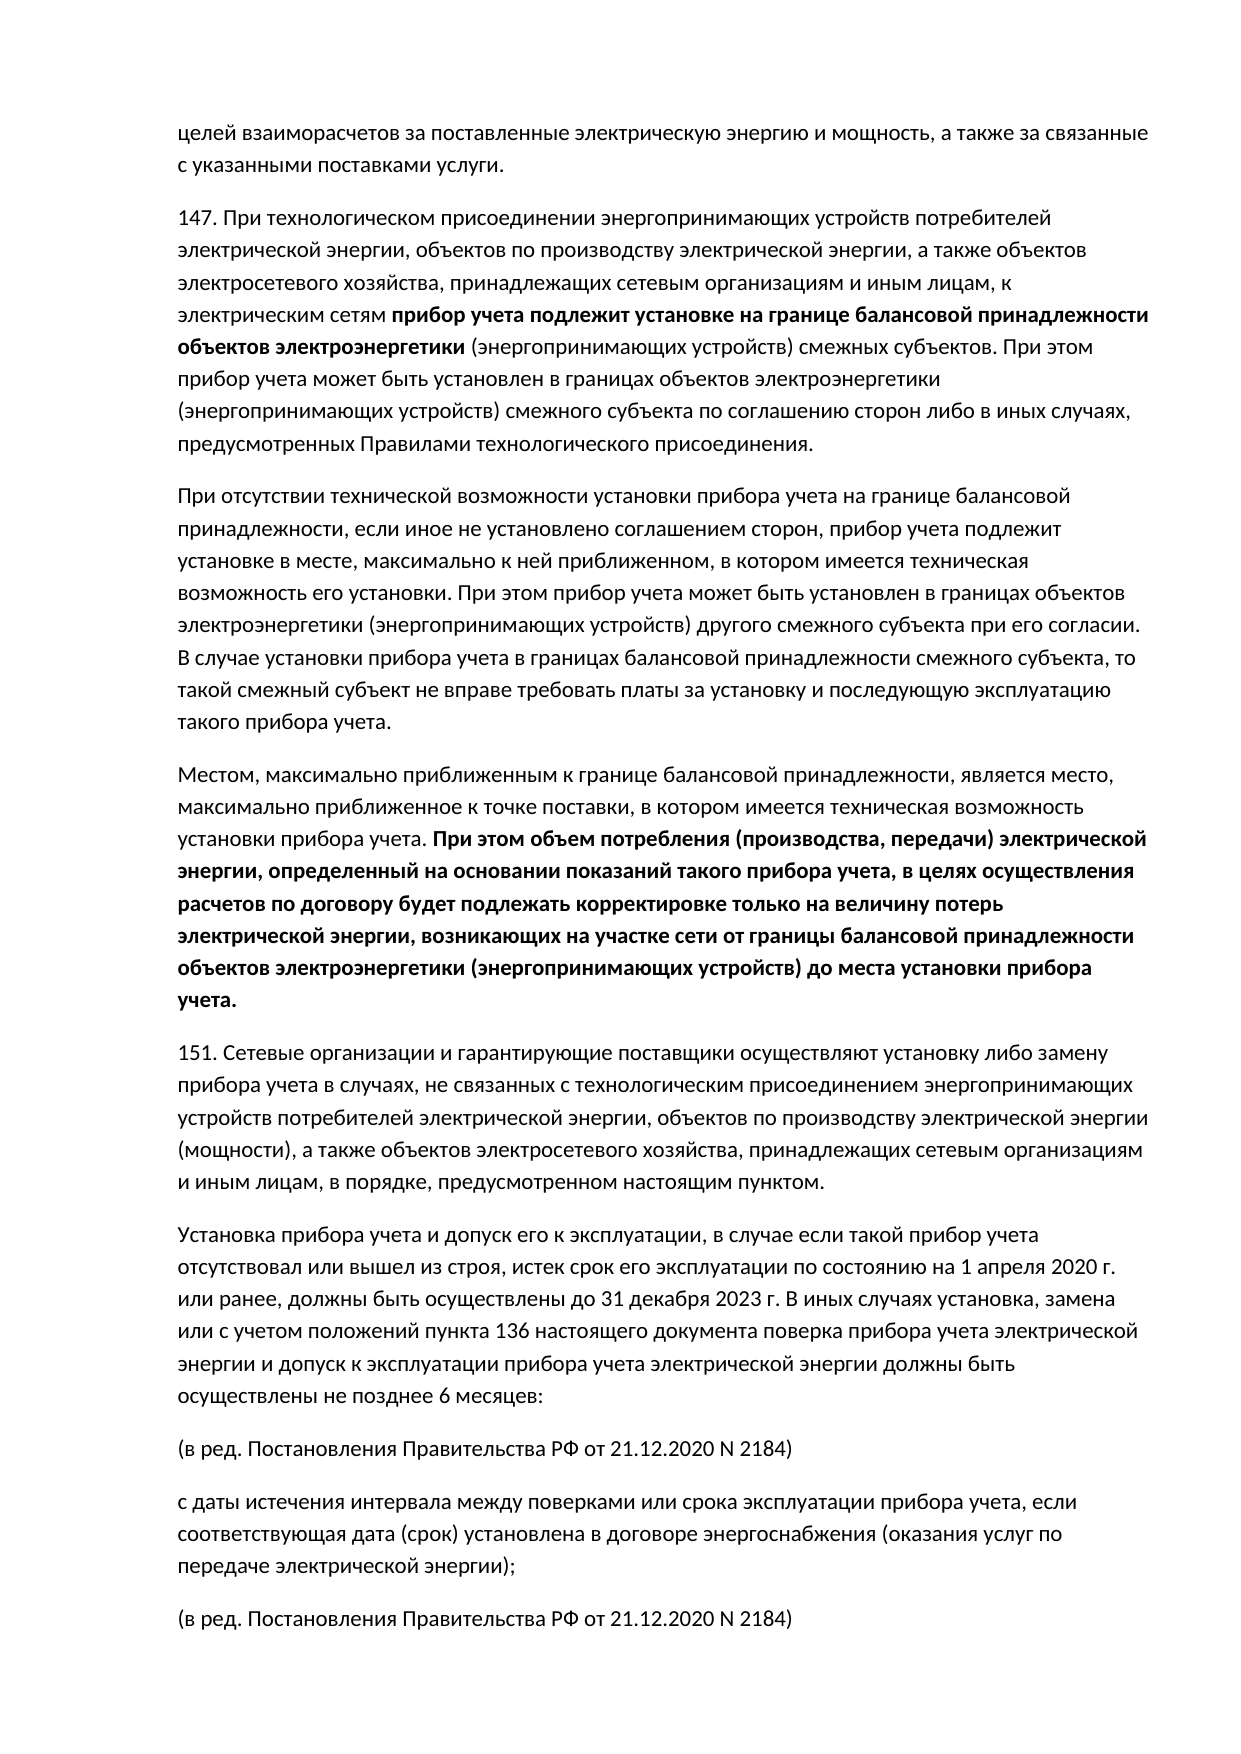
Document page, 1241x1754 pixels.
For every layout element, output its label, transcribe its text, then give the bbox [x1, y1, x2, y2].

text При отсутствии технической возможности установки прибора учета на границе балансовой принадлежности, если иное не установлено соглашением сторон, прибор учета подлежит установке в месте, максимально к ней приближенном, в котором имеется техническая возможность его установки. При этом прибор учета может быть установлен в границах объектов электроэнергетики (энергопринимающих устройств) другого смежного субъекта при его согласии. В случае установки прибора учета в границах балансовой принадлежности смежного субъекта, то такой смежный субъект не вправе требовать платы за установку и последующую эксплуатацию такого прибора учета. [177, 482, 1152, 735]
text с даты истечения интервала между поверками или срока эксплуатации прибора учета, если соответствующая дата (срок) установлена в договоре энергоснабжения (оказания услуг по передаче электрической энергии); [177, 1487, 1152, 1579]
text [177, 118, 1152, 178]
text Установка прибора учета и допуск его к эксплуатации, в случае если такой прибор учета отсутствовал или вышел из строя, истек срок его эксплуатации по состоянию на 1 апреля 2020 г. или ранее, должны быть осуществлены до 31 декабря 2023 г. В иных случаях установка, замена или с учетом положений пункта 136 настоящего документа поверка прибора учета электрической энергии и допуск к эксплуатации прибора учета электрической энергии должны быть осуществлены не позднее 6 месяцев: [177, 1220, 1152, 1409]
text Местом, максимально приближенным к границе балансовой принадлежности, является место, максимально приближенное к точке поставки, в котором имеется техническая возможность установки прибора учета. При этом объем потребления (производства, передачи) электрической энергии, определенный на основании показаний такого прибора учета, в целях осуществления расчетов по договору будет подлежать корректировке только на величину потерь электрической энергии, возникающих на участке сети от границы балансовой принадлежности объектов электроэнергетики (энергопринимающих устройств) до места установки прибора учета. [177, 760, 1152, 1013]
text 151. Сетевые организации и гарантирующие поставщики осуществляют установку либо замену прибора учета в случаях, не связанных с технологическим присоединением энергопринимающих устройств потребителей электрической энергии, объектов по производству электрической энергии (мощности), а также объектов электросетевого хозяйства, принадлежащих сетевым организациям и иным лицам, в порядке, предусмотренном настоящим пунктом. [177, 1038, 1152, 1195]
text (в ред. Постановления Правительства РФ от 21.12.2020 N 2184) [177, 1434, 1152, 1462]
text 147. При технологическом присоединении энергопринимающих устройств потребителей электрической энергии, объектов по производству электрической энергии, а также объектов электросетевого хозяйства, принадлежащих сетевым организациям и иным лицам, к электрическим сетям прибор учета подлежит установке на границе балансовой принадлежности объектов электроэнергетики (энергопринимающих устройств) смежных субъектов. При этом прибор учета может быть установлен в границах объектов электроэнергетики (энергопринимающих устройств) смежного субъекта по соглашению сторон либо в иных случаях, предусмотренных Правилами технологического присоединения. [177, 203, 1152, 457]
text (в ред. Постановления Правительства РФ от 21.12.2020 N 2184) [177, 1604, 1152, 1632]
